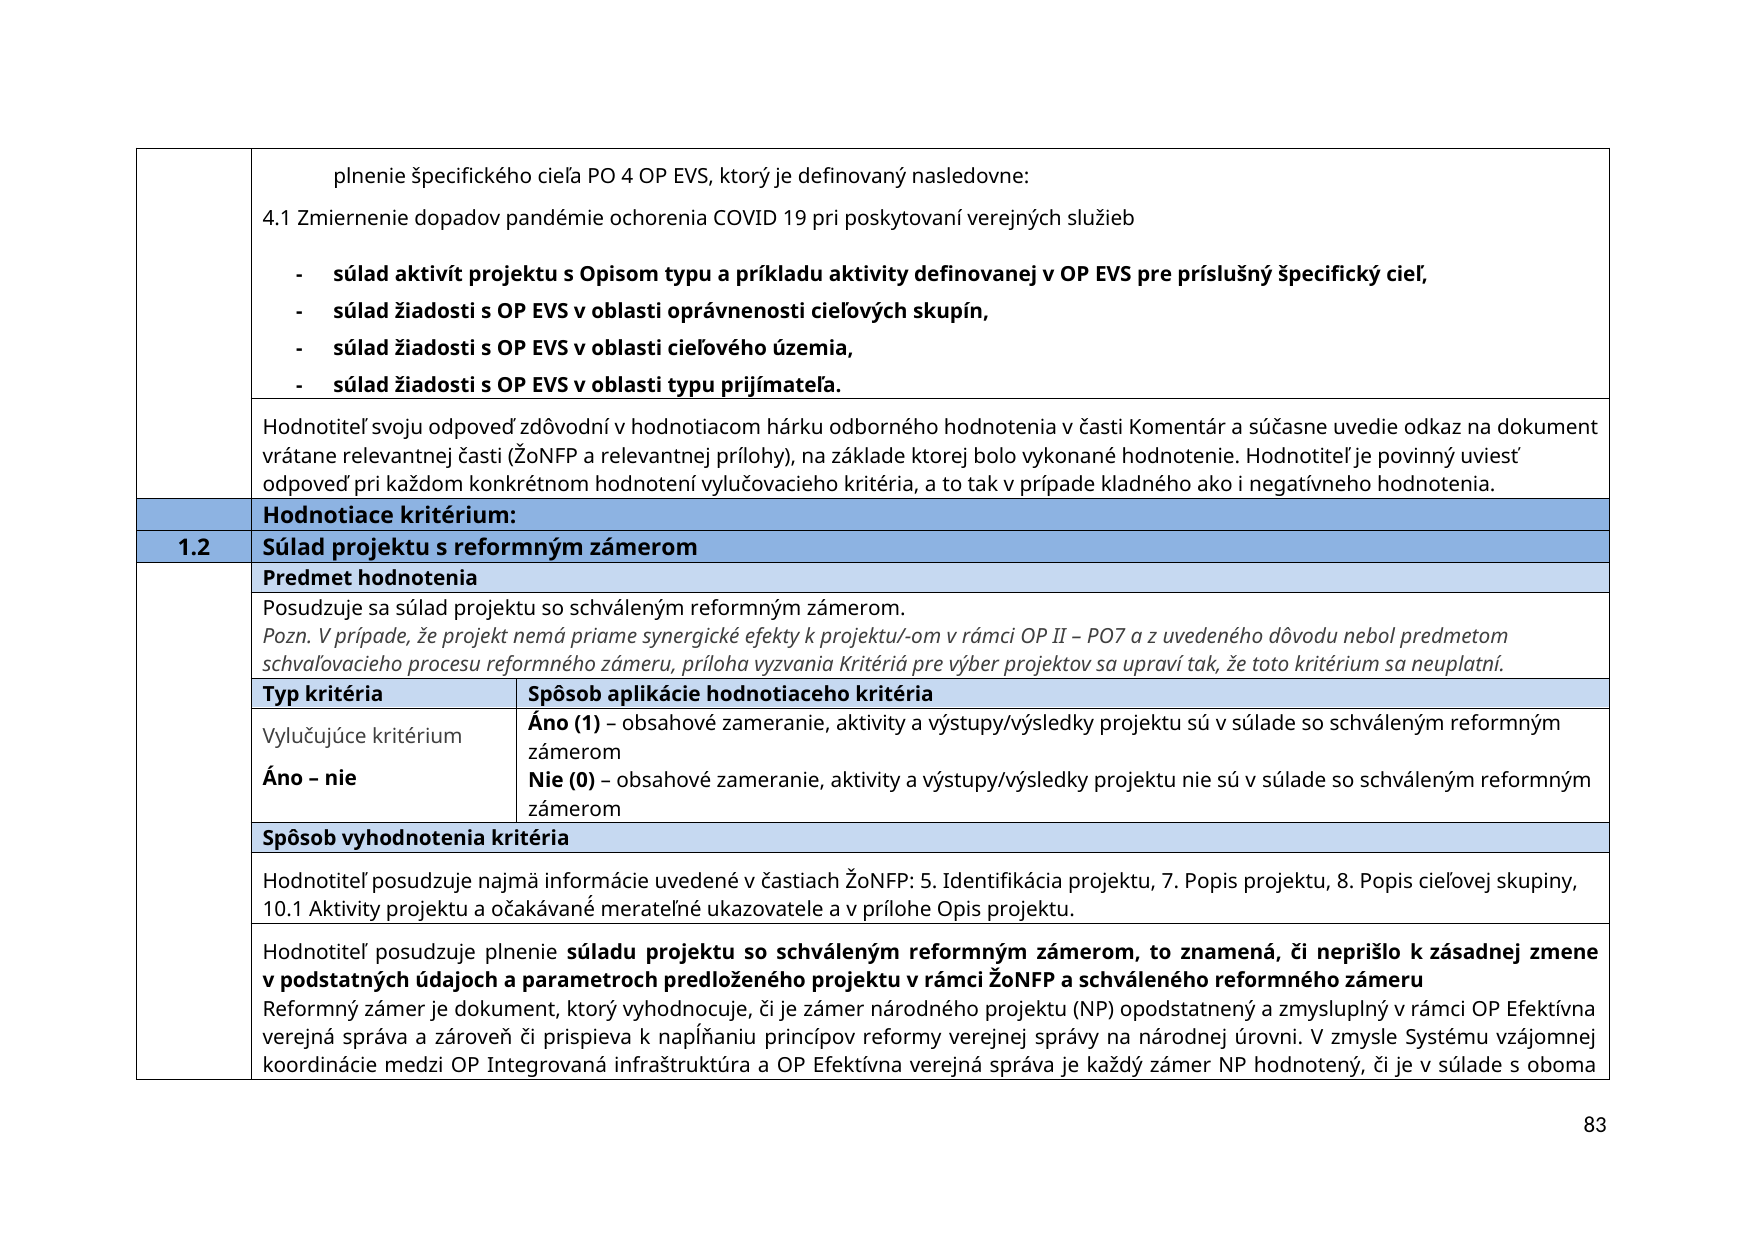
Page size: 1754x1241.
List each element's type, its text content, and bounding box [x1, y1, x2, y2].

table_cell Predmet hodnotenia [252, 563, 1609, 592]
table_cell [252, 149, 1609, 398]
table_cell Hodnotiteľ posudzuje najmä informácie uvedené v častiach ŽoNFP: 5. Identifikácia projektu, 7. Popis projektu, 8. Popis cieľovej skupiny, 10.1 Aktivity projektu a očakávané́ merateľné ukazovatele a v prílohe Opis projektu. [252, 853, 1609, 923]
table_cell Súlad projektu s reformným zámerom [252, 531, 1609, 562]
table_cell Vylučujúce kritérium Áno – nie [252, 709, 516, 822]
table_cell Spôsob aplikácie hodnotiaceho kritéria [517, 679, 1609, 707]
table_cell Áno (1) – obsahové zameranie, aktivity a výstupy/výsledky projektu sú v súlade so schváleným reformným zámerom Nie (0) – obsahové zameranie, aktivity a výstupy/výsledky projektu nie sú v súlade so schváleným reformným zámerom [517, 709, 1609, 822]
table_cell Typ kritéria [252, 679, 516, 707]
table_cell Spôsob vyhodnotenia kritéria [252, 823, 1609, 852]
table_cell Hodnotiace kritérium: [252, 499, 1609, 530]
table_cell [137, 563, 251, 1079]
table_cell 1.2 [137, 531, 251, 562]
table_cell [252, 924, 1609, 1079]
table_cell [137, 499, 251, 530]
table_cell Hodnotiteľ svoju odpoveď zdôvodní v hodnotiacom hárku odborného hodnotenia v časti Komentár a súčasne uvedie odkaz na dokument vrátane relevantnej časti (ŽoNFP a relevantnej prílohy), na základe ktorej bolo vykonané hodnotenie. Hodnotiteľ je povinný uviesť odpoveď pri každom konkrétnom hodnotení vylučovacieho kritéria, a to tak v prípade kladného ako i negatívneho hodnotenia. [252, 399, 1609, 498]
table_cell Posudzuje sa súlad projektu so schváleným reformným zámerom. Pozn. V prípade, že projekt nemá priame synergické efekty k projektu/-om v rámci OP II – PO7 a z uvedeného dôvodu nebol predmetom schvaľovacieho procesu reformného zámeru, príloha vyzvania Kritériá pre výber projektov sa upraví tak, že toto kritérium sa neuplatní. [252, 593, 1609, 678]
